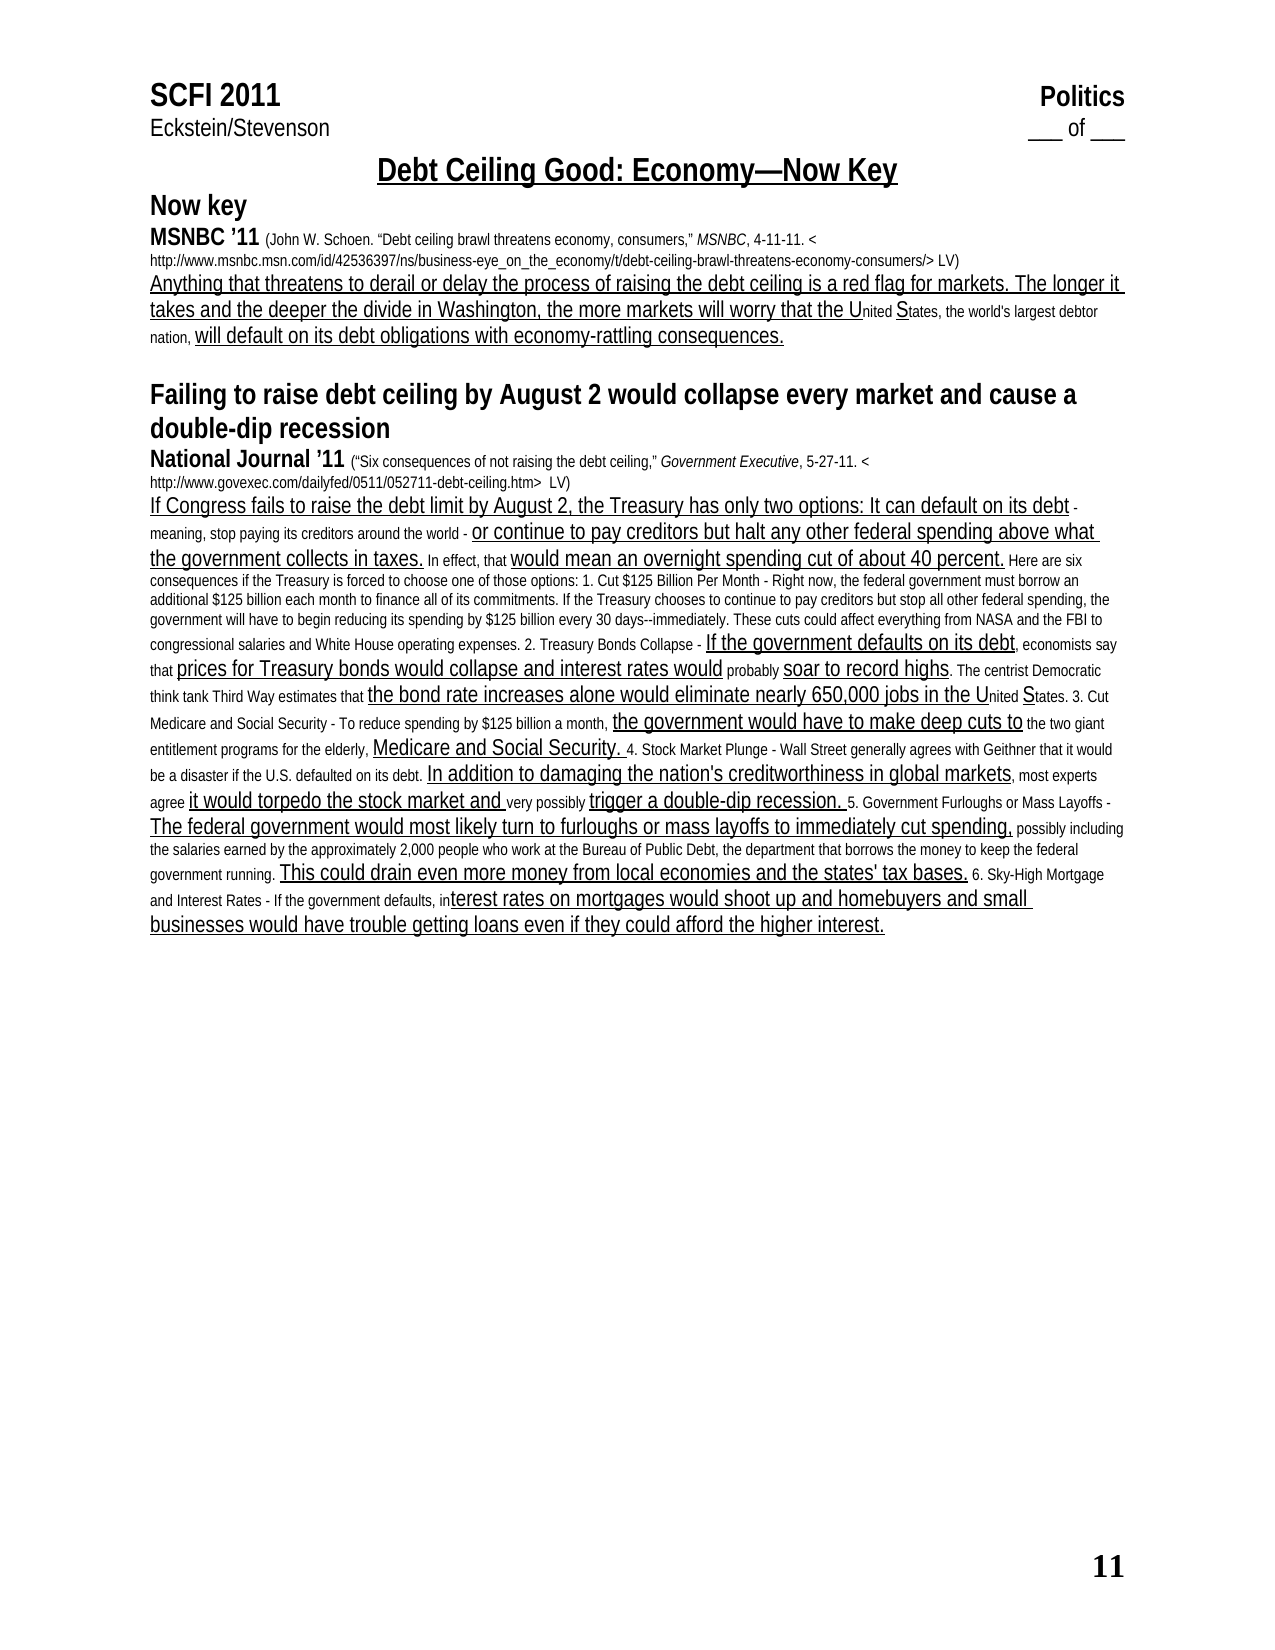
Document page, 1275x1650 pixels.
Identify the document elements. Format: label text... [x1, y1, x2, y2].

text MSNBC ’11 (John W. Schoen. “Debt ceiling brawl threatens economy, consumers,” MSNBC, 4-11-11. < http://www.msnbc.msn.com/id/42536397/ns/business-eye_on_the_economy/t/debt-ceiling-brawl-threatens-economy-consumers/> LV) [150, 222, 1125, 269]
text Anything that threatens to derail or delay the process of raising the debt ceiling is a red flag for markets. The longer it takes and the deeper the divide in Washington, the more markets will worry that the United States, the world's largest debtor nation, will default on its debt obligations with economy-rattling consequences. [150, 294, 1125, 348]
text National Journal ’11 (“Six consequences of not raising the debt ceiling,” Government Executive, 5-27-11. < http://www.govexec.com/dailyfed/0511/052711-debt-ceiling.htm> LV) [150, 444, 1125, 492]
text Now key [150, 188, 1125, 222]
text Anything that threatens to derail or delay the process of raising the debt ceiling is a red flag for markets. The longer it takes and the deeper the divide in Washington, the more markets will worry that the United States, the world's largest debtor nation, will default on its debt obligations with economy-rattling consequences. [150, 269, 1125, 292]
text If Congress fails to raise the debt limit by August 2, the Treasury has only two options: It can default on its debt - meaning, stop paying its creditors around the world - or continue to pay creditors but halt any other federal spending above what the government collects in taxes. In effect, that would mean an overnight spending cut of about 40 percent. Here are six consequences if the Treasury is forced to choose one of those options: 1. Cut $125 Billion Per Month - Right now, the federal government must borrow an additional $125 billion each month to finance all of its commitments. If the Treasury chooses to continue to pay creditors but stop all other federal spending, the government will have to begin reducing its spending by $125 billion every 30 days--immediately. These cuts could affect everything from NASA and the FBI to congressional salaries and White House operating expenses. 2. Treasury Bonds Collapse - If the government defaults on its debt, economists say that prices for Treasury bonds would collapse and interest rates would probably soar to record highs. The centrist Democratic think tank Third Way estimates that the bond rate increases alone would eliminate nearly 650,000 jobs in the United States. 3. Cut Medicare and Social Security - To reduce spending by $125 billion a month, the government would have to make deep cuts to the two giant entitlement programs for the elderly, Medicare and Social Security. 4. Stock Market Plunge - Wall Street generally agrees with Geithner that it would be a disaster if the U.S. defaulted on its debt. In addition to damaging the nation's creditworthiness in global markets, most experts agree it would torpedo the stock market and very possibly trigger a double-dip recession. 5. Government Furloughs or Mass Layoffs - The federal government would most likely turn to furloughs or mass layoffs to immediately cut spending, possibly including the salaries earned by the approximately 2,000 people who work at the Bureau of Public Debt, the department that borrows the money to keep the federal government running. This could drain even more money from local economies and the states' tax bases. 6. Sky-High Mortgage and Interest Rates - If the government defaults, interest rates on mortgages would shoot up and homebuyers and small businesses would have trouble getting loans even if they could afford the higher interest. [150, 492, 1125, 938]
text Debt Ceiling Good: Economy—Now Key [150, 150, 1125, 188]
text Failing to raise debt ceiling by August 2 would collapse every market and cause a double-dip recession [150, 377, 1125, 444]
